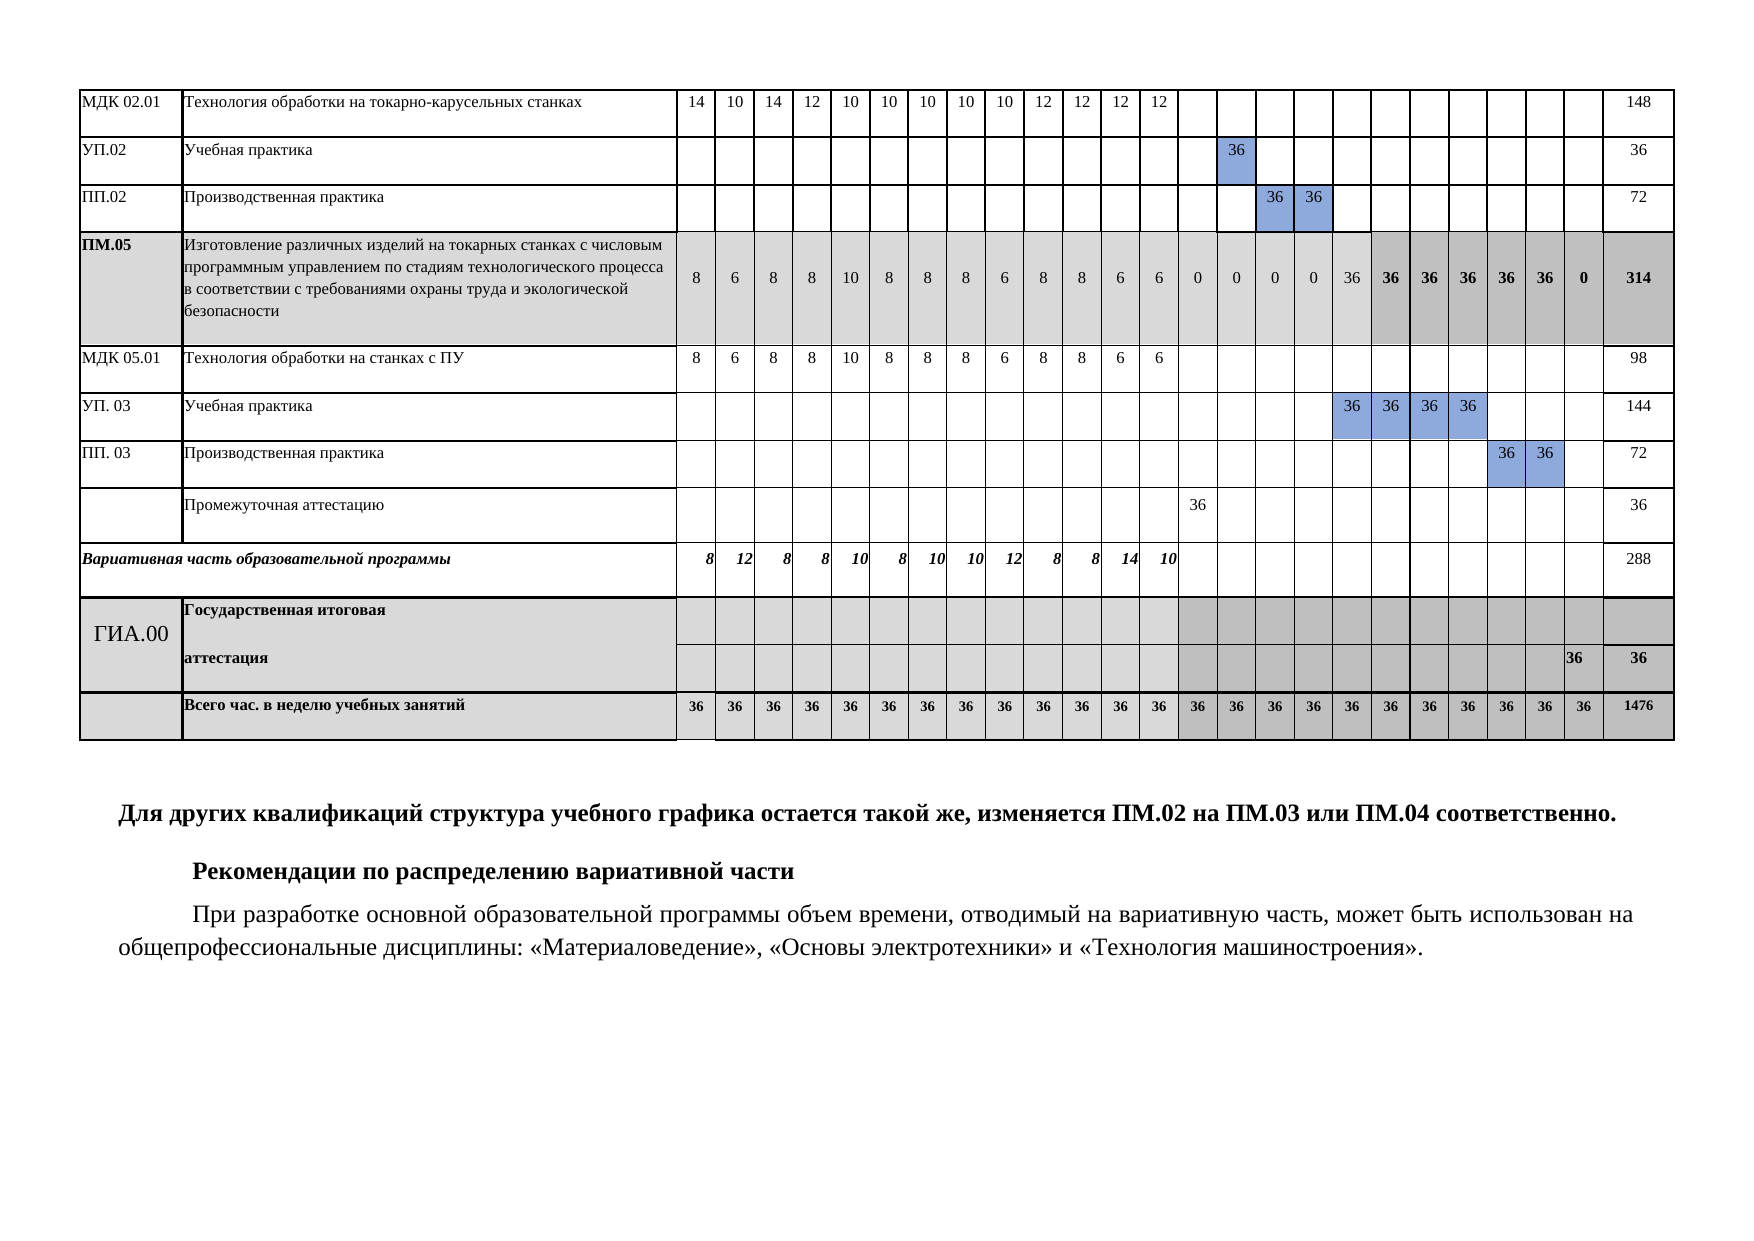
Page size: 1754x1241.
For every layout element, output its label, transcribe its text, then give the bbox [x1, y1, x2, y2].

table_cell 14 [755, 91, 792, 136]
table_cell [1565, 138, 1602, 184]
table_cell 12 [794, 91, 830, 136]
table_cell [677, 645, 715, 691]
table_cell 8 [947, 232, 985, 344]
table_cell 314 [1604, 233, 1673, 344]
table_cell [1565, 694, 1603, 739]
table_cell [1333, 346, 1371, 392]
table_cell [1450, 138, 1486, 184]
table_cell 36 [1411, 393, 1448, 439]
table_cell [986, 393, 1023, 439]
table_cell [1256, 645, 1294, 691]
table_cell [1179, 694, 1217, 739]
table_cell [1102, 488, 1139, 542]
table_cell [716, 488, 754, 542]
table_cell [1179, 138, 1216, 184]
table_cell [1372, 441, 1409, 487]
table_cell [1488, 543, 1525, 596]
table_cell 0 [1295, 233, 1332, 344]
table_cell [1565, 186, 1602, 231]
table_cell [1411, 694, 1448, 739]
table_cell ПП. 03 [81, 442, 181, 487]
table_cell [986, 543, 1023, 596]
table_cell [1179, 441, 1217, 487]
table_cell 10 [909, 91, 946, 136]
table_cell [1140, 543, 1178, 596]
table_cell [870, 393, 908, 439]
table_cell УП.02 [81, 138, 181, 184]
table_cell 0 [1256, 233, 1294, 344]
table_cell [794, 186, 830, 231]
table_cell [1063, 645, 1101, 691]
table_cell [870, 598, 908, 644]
table_cell 36 [1179, 488, 1217, 542]
table_cell 10 [948, 91, 984, 136]
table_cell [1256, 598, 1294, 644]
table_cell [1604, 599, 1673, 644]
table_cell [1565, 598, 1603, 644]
table_cell 12 [1102, 91, 1139, 136]
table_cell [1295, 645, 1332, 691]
table_cell 98 [1604, 347, 1673, 392]
table_cell [1063, 393, 1101, 439]
table_cell [1411, 138, 1448, 184]
table_cell [1295, 441, 1332, 487]
table_cell [1334, 138, 1370, 184]
text Для других квалификаций структура учебного графика остается такой же, изменяется ПМ.02 на ПМ.03 или ПМ.04 соответственно. [118, 798, 1636, 827]
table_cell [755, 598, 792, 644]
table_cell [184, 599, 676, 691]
table_cell [1025, 138, 1062, 184]
table_cell [794, 138, 830, 184]
text Рекомендации по распределению вариативной части [118, 856, 1636, 885]
table_cell 36 [1218, 138, 1255, 184]
table_cell 6 [716, 346, 754, 392]
table_cell 8 [947, 346, 985, 392]
table_cell 6 [986, 346, 1023, 392]
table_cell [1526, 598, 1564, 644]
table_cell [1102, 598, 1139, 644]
table_cell [1372, 138, 1409, 184]
table_cell [1024, 488, 1062, 542]
table_cell 36 [1257, 186, 1293, 231]
table_cell [755, 138, 792, 184]
table_cell ПМ.05 [81, 233, 181, 344]
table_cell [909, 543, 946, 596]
table_cell [909, 488, 946, 542]
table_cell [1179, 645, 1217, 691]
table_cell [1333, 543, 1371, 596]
table_cell Производственная практика [184, 186, 676, 231]
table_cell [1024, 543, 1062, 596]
table_cell 36 [1526, 232, 1564, 344]
table_cell [677, 488, 715, 542]
table_cell [1450, 91, 1486, 136]
table_cell [1179, 393, 1217, 439]
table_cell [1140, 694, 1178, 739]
table_cell [1218, 91, 1255, 136]
table_cell 36 [1295, 186, 1332, 231]
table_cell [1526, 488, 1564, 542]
table_cell 6 [1140, 346, 1178, 392]
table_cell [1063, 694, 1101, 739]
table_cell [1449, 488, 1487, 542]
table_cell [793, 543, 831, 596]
table_cell 6 [1102, 232, 1139, 344]
table_cell [1024, 393, 1062, 439]
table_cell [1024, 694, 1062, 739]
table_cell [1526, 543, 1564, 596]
table_cell 36 [1372, 393, 1409, 439]
table_cell 14 [678, 91, 714, 136]
table_cell [1257, 138, 1293, 184]
table_cell МДК 05.01 [81, 347, 181, 392]
table_cell [1063, 488, 1101, 542]
table_cell [1218, 488, 1255, 542]
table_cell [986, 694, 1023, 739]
table_cell 10 [832, 232, 869, 344]
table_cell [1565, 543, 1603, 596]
table_cell 36 [1333, 233, 1371, 344]
table_cell 36 [1333, 393, 1371, 439]
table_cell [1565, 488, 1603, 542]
table_cell [1295, 346, 1332, 392]
table_cell [1256, 346, 1294, 392]
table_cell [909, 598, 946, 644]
table_cell [948, 138, 984, 184]
table_cell [832, 138, 869, 184]
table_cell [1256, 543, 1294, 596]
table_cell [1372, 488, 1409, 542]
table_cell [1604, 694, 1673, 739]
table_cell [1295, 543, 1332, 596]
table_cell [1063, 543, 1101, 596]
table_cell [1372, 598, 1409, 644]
table_cell [986, 138, 1023, 184]
table_cell [1565, 441, 1603, 487]
table_cell [1488, 346, 1525, 392]
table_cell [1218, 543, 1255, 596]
table_cell [1411, 346, 1448, 392]
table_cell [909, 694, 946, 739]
table_cell 10 [832, 346, 869, 392]
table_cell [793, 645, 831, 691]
table_cell 8 [793, 346, 831, 392]
table_cell [1565, 393, 1603, 439]
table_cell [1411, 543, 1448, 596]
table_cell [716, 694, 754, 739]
table_cell [716, 393, 754, 439]
table_cell [909, 138, 946, 184]
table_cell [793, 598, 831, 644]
table_cell [832, 393, 869, 439]
table_cell [1488, 138, 1525, 184]
table_cell 36 [1604, 138, 1673, 184]
table_cell [1333, 441, 1371, 487]
table_cell 36 [1488, 232, 1525, 344]
table_cell [1064, 186, 1100, 231]
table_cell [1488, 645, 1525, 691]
table_cell [1411, 91, 1448, 136]
table_cell 36 [1488, 441, 1525, 487]
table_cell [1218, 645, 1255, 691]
table_cell [1140, 441, 1178, 487]
table_cell [678, 186, 714, 231]
table_cell [677, 441, 715, 487]
table_cell [1064, 138, 1100, 184]
table_cell Учебная практика [184, 138, 676, 184]
table_cell 8 [1024, 346, 1062, 392]
table_cell 12 [1025, 91, 1062, 136]
table_cell [755, 393, 792, 439]
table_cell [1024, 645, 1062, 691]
table_cell 0 [1179, 232, 1217, 344]
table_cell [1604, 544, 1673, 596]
table_cell [1295, 393, 1332, 439]
table_cell 72 [1604, 186, 1673, 231]
table_cell 8 [677, 232, 715, 344]
table_cell 8 [677, 346, 715, 392]
table_cell [1141, 138, 1177, 184]
table_cell 0 [1218, 233, 1255, 344]
table_cell [1140, 488, 1178, 542]
table_cell [1450, 186, 1486, 231]
table_cell [1218, 441, 1255, 487]
table_cell [677, 393, 715, 439]
table_cell 10 [716, 91, 753, 136]
table_cell Учебная практика [184, 394, 676, 439]
table_cell [1527, 91, 1563, 136]
table_cell [1334, 186, 1370, 231]
table_cell [870, 488, 908, 542]
table_cell УП. 03 [81, 394, 181, 439]
table_cell 6 [716, 232, 754, 344]
table_cell [871, 138, 907, 184]
table_cell 6 [986, 232, 1023, 344]
table_cell [1527, 186, 1563, 231]
table_cell [793, 393, 831, 439]
table_cell [1102, 138, 1139, 184]
table_cell [793, 441, 831, 487]
table_cell [1218, 393, 1255, 439]
table_cell 8 [870, 232, 908, 344]
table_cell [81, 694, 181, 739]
table_cell [1140, 393, 1178, 439]
table_cell [1526, 393, 1564, 439]
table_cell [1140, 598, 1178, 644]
table_cell [1025, 186, 1062, 231]
table_cell [1218, 346, 1255, 392]
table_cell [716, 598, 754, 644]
table_cell [1372, 91, 1409, 136]
table_cell [1295, 138, 1332, 184]
table_cell 8 [1063, 346, 1101, 392]
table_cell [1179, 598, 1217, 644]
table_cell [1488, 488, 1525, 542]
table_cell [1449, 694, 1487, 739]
table_cell [1565, 91, 1602, 136]
table_cell Технология обработки на токарно-карусельных станках [184, 91, 676, 136]
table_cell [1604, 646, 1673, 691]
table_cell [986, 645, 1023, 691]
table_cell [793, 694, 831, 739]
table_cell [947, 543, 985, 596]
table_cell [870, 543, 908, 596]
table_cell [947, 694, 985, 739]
table_cell [1256, 441, 1294, 487]
table_cell [1526, 346, 1564, 392]
table_cell [1102, 186, 1139, 231]
table_cell [1063, 441, 1101, 487]
table_cell [755, 186, 792, 231]
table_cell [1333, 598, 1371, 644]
table_cell [870, 441, 908, 487]
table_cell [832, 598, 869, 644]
text При разработке основной образовательной программы объем времени, отводимый на вариативную часть, может быть использован на общепрофессиональные дисциплины: «Материаловедение», «Основы электротехники» и «Технология машиностроения». [118, 899, 1636, 961]
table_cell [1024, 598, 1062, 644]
table_cell [1411, 186, 1448, 231]
table_cell 148 [1604, 91, 1673, 136]
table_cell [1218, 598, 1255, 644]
table_cell [1449, 346, 1487, 392]
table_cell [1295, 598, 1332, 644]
table_cell [1527, 138, 1563, 184]
table_cell 8 [909, 232, 946, 344]
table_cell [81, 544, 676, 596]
table_cell [1141, 186, 1177, 231]
table_cell 8 [1063, 232, 1101, 344]
table_cell [81, 489, 181, 542]
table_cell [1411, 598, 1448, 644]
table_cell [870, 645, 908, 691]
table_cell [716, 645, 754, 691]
table_cell [1449, 441, 1487, 487]
table_cell [1295, 488, 1332, 542]
table_cell [909, 393, 946, 439]
table_cell 36 [1372, 232, 1409, 344]
table_cell 10 [832, 91, 869, 136]
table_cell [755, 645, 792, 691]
table_cell 0 [1565, 232, 1603, 344]
table_cell 72 [1604, 442, 1673, 487]
table_cell [755, 488, 792, 542]
table_cell 10 [986, 91, 1023, 136]
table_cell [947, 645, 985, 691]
table_cell [1488, 393, 1525, 439]
table_cell [1372, 186, 1409, 231]
table_cell [678, 138, 714, 184]
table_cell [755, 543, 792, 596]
table_cell 8 [793, 232, 831, 344]
table_cell 6 [1140, 232, 1178, 344]
table_cell 36 [1411, 232, 1448, 344]
table_cell [1218, 186, 1255, 231]
table_cell [1256, 488, 1294, 542]
table_cell [793, 488, 831, 542]
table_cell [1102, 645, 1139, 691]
table_cell [986, 488, 1023, 542]
table_cell [1179, 91, 1216, 136]
table_cell [1488, 186, 1525, 231]
table_cell 12 [1064, 91, 1100, 136]
table_cell 8 [755, 232, 792, 344]
table_cell [909, 441, 946, 487]
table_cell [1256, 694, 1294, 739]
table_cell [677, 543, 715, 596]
table_cell 36 [1449, 393, 1487, 439]
table_cell [832, 441, 869, 487]
table_cell 8 [909, 346, 946, 392]
table_cell [947, 488, 985, 542]
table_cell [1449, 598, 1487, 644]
table_cell [832, 186, 869, 231]
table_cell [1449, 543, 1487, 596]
table_cell 10 [871, 91, 907, 136]
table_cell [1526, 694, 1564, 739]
table_cell [1411, 441, 1448, 487]
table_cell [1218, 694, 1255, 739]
table_cell [947, 441, 985, 487]
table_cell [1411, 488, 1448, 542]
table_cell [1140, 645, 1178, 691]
table_cell 144 [1604, 394, 1673, 439]
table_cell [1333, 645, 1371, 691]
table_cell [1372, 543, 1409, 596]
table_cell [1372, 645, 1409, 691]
table_cell [948, 186, 984, 231]
table_cell 36 [1526, 441, 1564, 487]
table_cell [1179, 186, 1216, 231]
table_cell Промежуточная аттестацию [184, 489, 676, 542]
table_cell [986, 186, 1023, 231]
table_cell [716, 441, 754, 487]
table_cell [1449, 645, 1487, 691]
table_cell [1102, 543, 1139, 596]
table_cell [947, 393, 985, 439]
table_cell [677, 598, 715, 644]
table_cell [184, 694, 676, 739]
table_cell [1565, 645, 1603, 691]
table_cell [1179, 346, 1217, 392]
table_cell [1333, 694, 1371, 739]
table_cell [832, 488, 869, 542]
table_cell [986, 441, 1023, 487]
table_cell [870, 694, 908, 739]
table_cell [1024, 441, 1062, 487]
table_cell 8 [870, 346, 908, 392]
table_cell [1256, 393, 1294, 439]
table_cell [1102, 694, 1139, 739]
table_cell ПП.02 [81, 186, 181, 231]
table_cell [716, 138, 753, 184]
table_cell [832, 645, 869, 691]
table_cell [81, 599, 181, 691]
table_cell [1333, 488, 1371, 542]
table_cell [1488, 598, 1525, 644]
table_cell [1565, 346, 1603, 392]
table_cell Изготовление различных изделий на токарных станках с числовым программным управлением по стадиям технологического процесса в соответствии с требованиями охраны труда и экологической безопасности [184, 233, 676, 344]
table_cell [871, 186, 907, 231]
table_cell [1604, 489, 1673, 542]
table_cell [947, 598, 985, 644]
table_cell [1334, 91, 1370, 136]
table_cell Производственная практика [184, 442, 676, 487]
table_cell [755, 441, 792, 487]
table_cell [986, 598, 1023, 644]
table_cell МДК 02.01 [81, 91, 181, 136]
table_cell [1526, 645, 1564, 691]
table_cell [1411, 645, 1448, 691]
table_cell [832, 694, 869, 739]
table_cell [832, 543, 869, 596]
table_cell 8 [1024, 232, 1062, 344]
table_cell [909, 186, 946, 231]
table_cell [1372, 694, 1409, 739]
table_cell [1257, 91, 1293, 136]
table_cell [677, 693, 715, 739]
table_cell [1295, 91, 1332, 136]
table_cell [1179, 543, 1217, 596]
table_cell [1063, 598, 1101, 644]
table_cell Технология обработки на станках с ПУ [184, 347, 676, 392]
table_cell [1102, 441, 1139, 487]
table_cell 6 [1102, 346, 1139, 392]
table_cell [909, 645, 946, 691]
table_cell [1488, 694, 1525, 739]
table_cell [1488, 91, 1525, 136]
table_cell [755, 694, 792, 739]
table_cell 36 [1449, 232, 1487, 344]
table_cell [716, 186, 753, 231]
table_cell [1102, 393, 1139, 439]
table_cell 12 [1141, 91, 1177, 136]
table_cell 8 [755, 346, 792, 392]
table_cell [1372, 346, 1409, 392]
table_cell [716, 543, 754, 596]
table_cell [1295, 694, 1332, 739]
